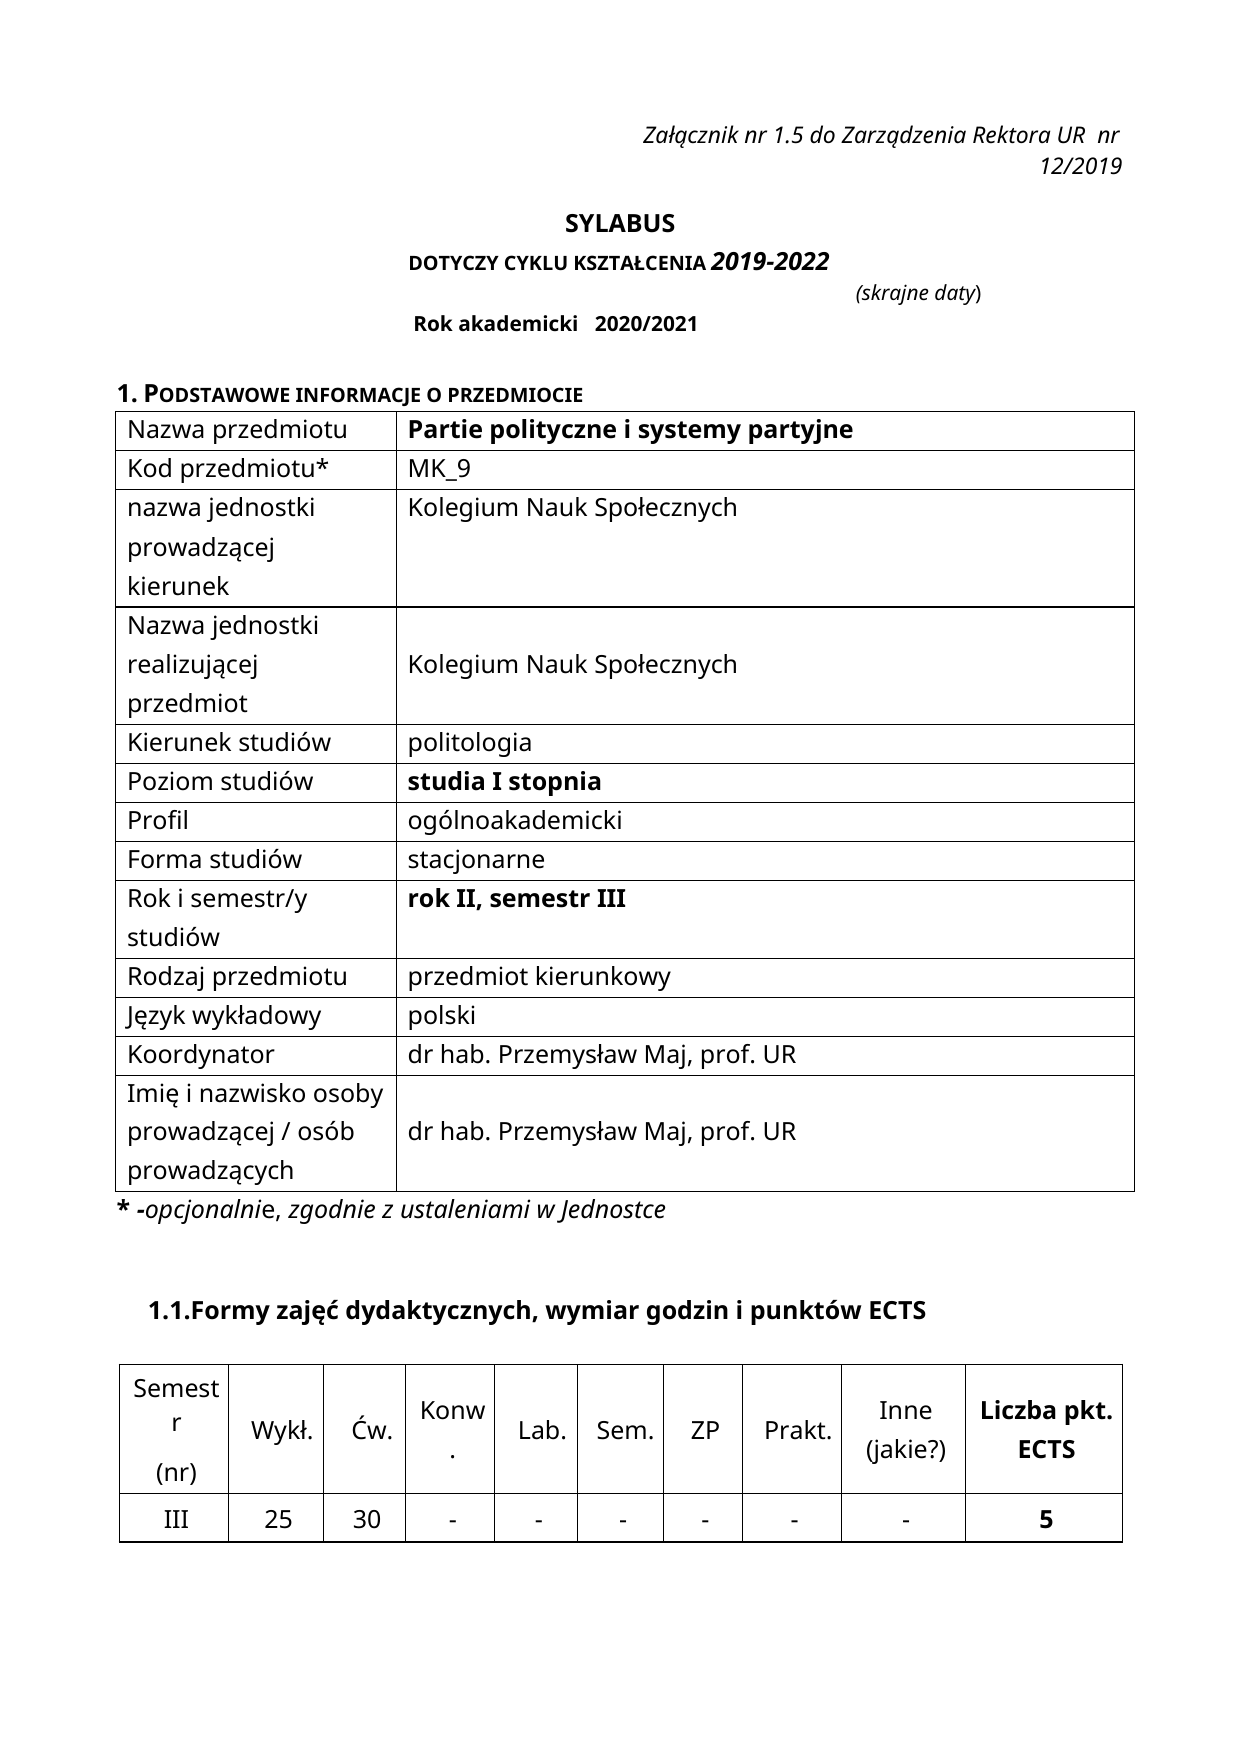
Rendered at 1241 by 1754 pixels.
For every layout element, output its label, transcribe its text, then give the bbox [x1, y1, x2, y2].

table_header Nazwa przedmiotu [116, 412, 396, 450]
table_cell Imię i nazwisko osoby [116, 1076, 396, 1113]
table_cell 30 [324, 1494, 405, 1541]
table_cell politologia [397, 725, 1134, 763]
table_header Liczba pkt. ECTS [966, 1365, 1122, 1493]
table_cell - [842, 1494, 965, 1541]
table_header ZP [664, 1365, 742, 1493]
table_cell ogólnoakademicki [397, 803, 1134, 841]
table_cell [397, 1076, 1134, 1113]
text (skrajne daty) [116, 278, 1122, 306]
table_header Inne (jakie?) [842, 1365, 965, 1493]
table_cell 25 [229, 1494, 323, 1541]
table_cell Profil [116, 803, 396, 841]
table_header Semestr (nr) [120, 1365, 228, 1493]
table_cell dr hab. Przemysław Maj, prof. UR [397, 1037, 1134, 1074]
table_cell nazwa jednostki prowadzącej kierunek [116, 490, 396, 606]
table_cell prowadzącej / osób prowadzących [116, 1114, 396, 1191]
table_cell - [495, 1494, 577, 1541]
table_cell - [664, 1494, 742, 1541]
table_cell III [120, 1494, 228, 1541]
table_cell Język wykładowy [116, 998, 396, 1036]
table_cell Rodzaj przedmiotu [116, 959, 396, 997]
table_cell 5 [966, 1494, 1122, 1541]
text Załącznik nr 1.5 do Zarządzenia Rektora UR nr 12/2019 [118, 118, 1122, 181]
text DOTYCZY CYKLU KSZTAŁCENIA 2019-2022 [118, 243, 1122, 277]
text * -opcjonalnie, zgodnie z ustaleniami w Jednostce [116, 1192, 1124, 1226]
table_header Ćw. [324, 1365, 405, 1493]
text SYLABUS [118, 206, 1122, 240]
table_cell - [743, 1494, 841, 1541]
table_cell Koordynator [116, 1037, 396, 1074]
table_cell Kolegium Nauk Społecznych [397, 490, 1134, 606]
table_cell rok II, semestr III [397, 881, 1134, 958]
table_cell Poziom studiów [116, 764, 396, 802]
subtitle 1.1.Formy zajęć dydaktycznych, wymiar godzin i punktów ECTS [148, 1292, 1122, 1326]
text Rok akademicki 2020/2021 [116, 309, 1124, 337]
table_header Partie polityczne i systemy partyjne [397, 412, 1134, 450]
table_cell Kierunek studiów [116, 725, 396, 763]
table_cell Forma studiów [116, 842, 396, 879]
table_cell Kod przedmiotu* [116, 451, 396, 489]
table_cell Kolegium Nauk Społecznych [397, 608, 1134, 724]
table_cell Rok i semestr/y studiów [116, 881, 396, 958]
table_header Wykł. [229, 1365, 323, 1493]
table_cell stacjonarne [397, 842, 1134, 879]
subtitle 1. PODSTAWOWE INFORMACJE O PRZEDMIOCIE [116, 376, 1124, 410]
table_cell studia I stopnia [397, 764, 1134, 802]
table_header Prakt. [743, 1365, 841, 1493]
table_cell dr hab. Przemysław Maj, prof. UR [397, 1114, 1134, 1191]
table_cell - [406, 1494, 494, 1541]
table_cell przedmiot kierunkowy [397, 959, 1134, 997]
table_cell MK_9 [397, 451, 1134, 489]
table_cell - [578, 1494, 663, 1541]
table_header Konw. [406, 1365, 494, 1493]
table_header Sem. [578, 1365, 663, 1493]
table_cell polski [397, 998, 1134, 1036]
table_cell Nazwa jednostki realizującej przedmiot [116, 608, 396, 724]
table_header Lab. [495, 1365, 577, 1493]
